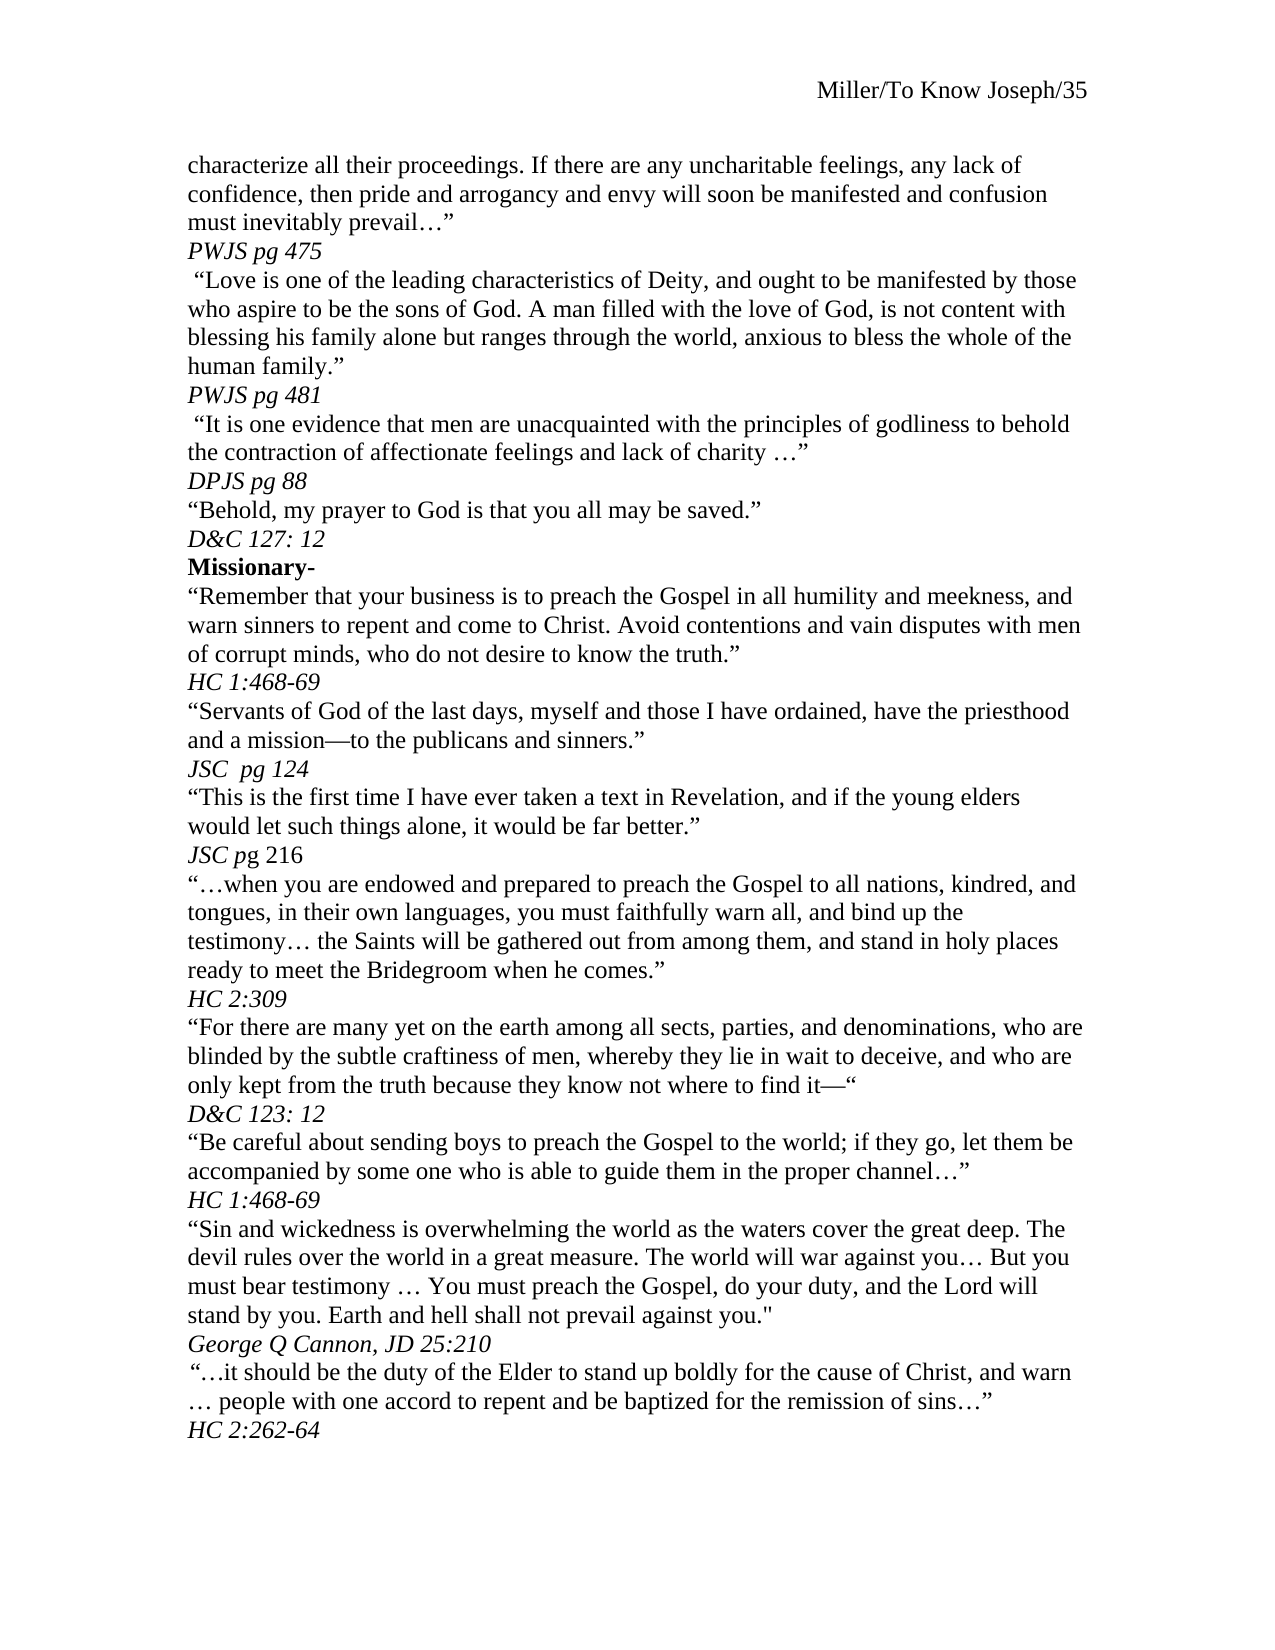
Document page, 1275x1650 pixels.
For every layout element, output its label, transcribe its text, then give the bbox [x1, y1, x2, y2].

text “For there are many yet on the earth among all sects, parties, and denominations, who are blinded by the subtle craftiness of men, whereby they lie in wait to deceive, and who are only kept from the truth because they know not where to find it—“ [187, 1012, 1087, 1099]
text “Love is one of the leading characteristics of Deity, and ought to be manifested by those who aspire to be the sons of God. A man filled with the love of God, is not content with blessing his family alone but ranges through the world, anxious to bless the whole of the human family.” [187, 265, 1087, 380]
text “Remember that your business is to preach the Gospel in all humility and meekness, and warn sinners to repent and come to Christ. Avoid contentions and vain disputes with men of corrupt minds, who do not desire to know the truth.” [187, 581, 1087, 667]
text DPJS pg 88 [187, 466, 1087, 495]
text PWJS pg 475 [187, 236, 1087, 265]
text George Q Cannon, JD 25:210 [187, 1329, 1087, 1357]
text “Servants of God of the last days, myself and those I have ordained, have the priesthood and a mission—to the publicans and sinners.” [187, 696, 1087, 754]
text “Sin and wickedness is overwhelming the world as the waters cover the great deep. The devil rules over the world in a great measure. The world will war against you… But you must bear testimony … You must preach the Gospel, do your duty, and the Lord will stand by you. Earth and hell shall not prevail against you." [187, 1214, 1087, 1329]
text D&C 123: 12 [187, 1099, 1087, 1127]
text Missionary- [187, 552, 1087, 581]
text D&C 127: 12 [187, 524, 1087, 552]
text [187, 150, 1087, 236]
text “This is the first time I have ever taken a text in Revelation, and if the young elders would let such things alone, it would be far better.” [187, 782, 1087, 840]
text “…it should be the duty of the Elder to stand up boldly for the cause of Christ, and warn … people with one accord to repent and be baptized for the remission of sins…” [187, 1357, 1087, 1415]
text JSC pg 216 [187, 840, 1087, 869]
text HC 1:468-69 [187, 667, 1087, 696]
text JSC pg 124 [187, 754, 1087, 782]
text “…when you are endowed and prepared to preach the Gospel to all nations, kindred, and tongues, in their own languages, you must faithfully warn all, and bind up the testimony… the Saints will be gathered out from among them, and stand in holy places ready to meet the Bridegroom when he comes.” [187, 869, 1087, 984]
text HC 2:262-64 [187, 1415, 1087, 1444]
text PWJS pg 481 [187, 380, 1087, 409]
text “Behold, my prayer to God is that you all may be saved.” [187, 495, 1087, 524]
text HC 1:468-69 [187, 1185, 1087, 1214]
text HC 2:309 [187, 984, 1087, 1012]
text “It is one evidence that men are unacquainted with the principles of godliness to behold the contraction of affectionate feelings and lack of charity …” [187, 409, 1087, 466]
text “Be careful about sending boys to preach the Gospel to the world; if they go, let them be accompanied by some one who is able to guide them in the proper channel…” [187, 1127, 1087, 1185]
